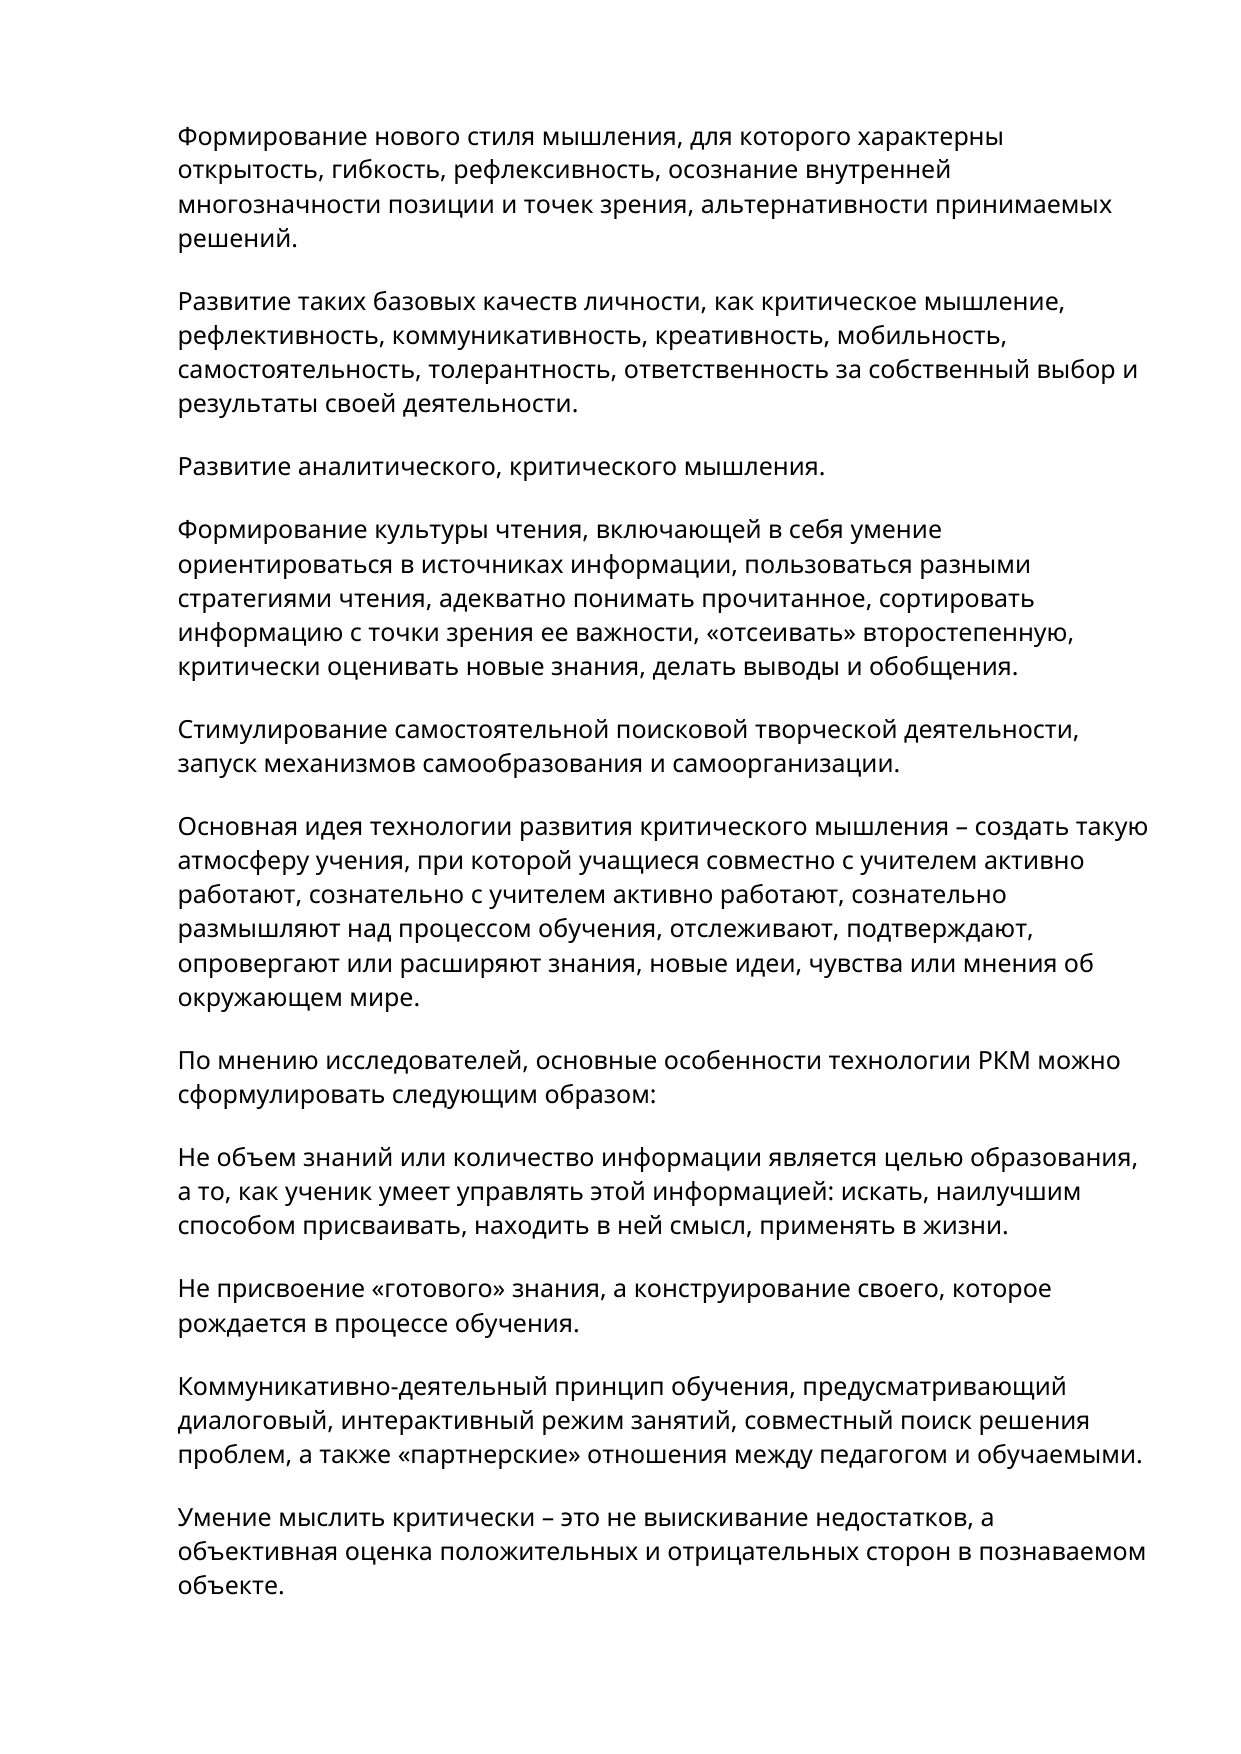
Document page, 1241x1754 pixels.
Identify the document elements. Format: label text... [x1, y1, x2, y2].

text Формирование нового стиля мышления, для которого характерны открытость, гибкость, рефлексивность, осознание внутренней многозначности позиции и точек зрения, альтернативности принимаемых решений. [177, 118, 1152, 254]
text По мнению исследователей, основные особенности технологии РКМ можно сформулировать следующим образом: [177, 1042, 1152, 1111]
text Умение мыслить критически – это не выискивание недостатков, а объективная оценка положительных и отрицательных сторон в познаваемом объекте. [177, 1500, 1152, 1602]
text Развитие таких базовых качеств личности, как критическое мышление, рефлективность, коммуникативность, креативность, мобильность, самостоятельность, толерантность, ответственность за собственный выбор и результаты своей деятельности. [177, 283, 1152, 420]
text Развитие аналитического, критического мышления. [177, 449, 1152, 483]
text Коммуникативно-деятельный принцип обучения, предусматривающий диалоговый, интерактивный режим занятий, совместный поиск решения проблем, а также «партнерские» отношения между педагогом и обучаемыми. [177, 1368, 1152, 1471]
text Стимулирование самостоятельной поисковой творческой деятельности, запуск механизмов самообразования и самоорганизации. [177, 712, 1152, 780]
text Не объем знаний или количество информации является целью образования, а то, как ученик умеет управлять этой информацией: искать, наилучшим способом присваивать, находить в ней смысл, применять в жизни. [177, 1140, 1152, 1242]
text Основная идея технологии развития критического мышления – создать такую атмосферу учения, при которой учащиеся совместно с учителем активно работают, сознательно с учителем активно работают, сознательно размышляют над процессом обучения, отслеживают, подтверждают, опровергают или расширяют знания, новые идеи, чувства или мнения об окружающем мире. [177, 809, 1152, 1013]
text Формирование культуры чтения, включающей в себя умение ориентироваться в источниках информации, пользоваться разными стратегиями чтения, адекватно понимать прочитанное, сортировать информацию с точки зрения ее важности, «отсеивать» второстепенную, критически оценивать новые знания, делать выводы и обобщения. [177, 512, 1152, 682]
text Не присвоение «готового» знания, а конструирование своего, которое рождается в процессе обучения. [177, 1271, 1152, 1339]
